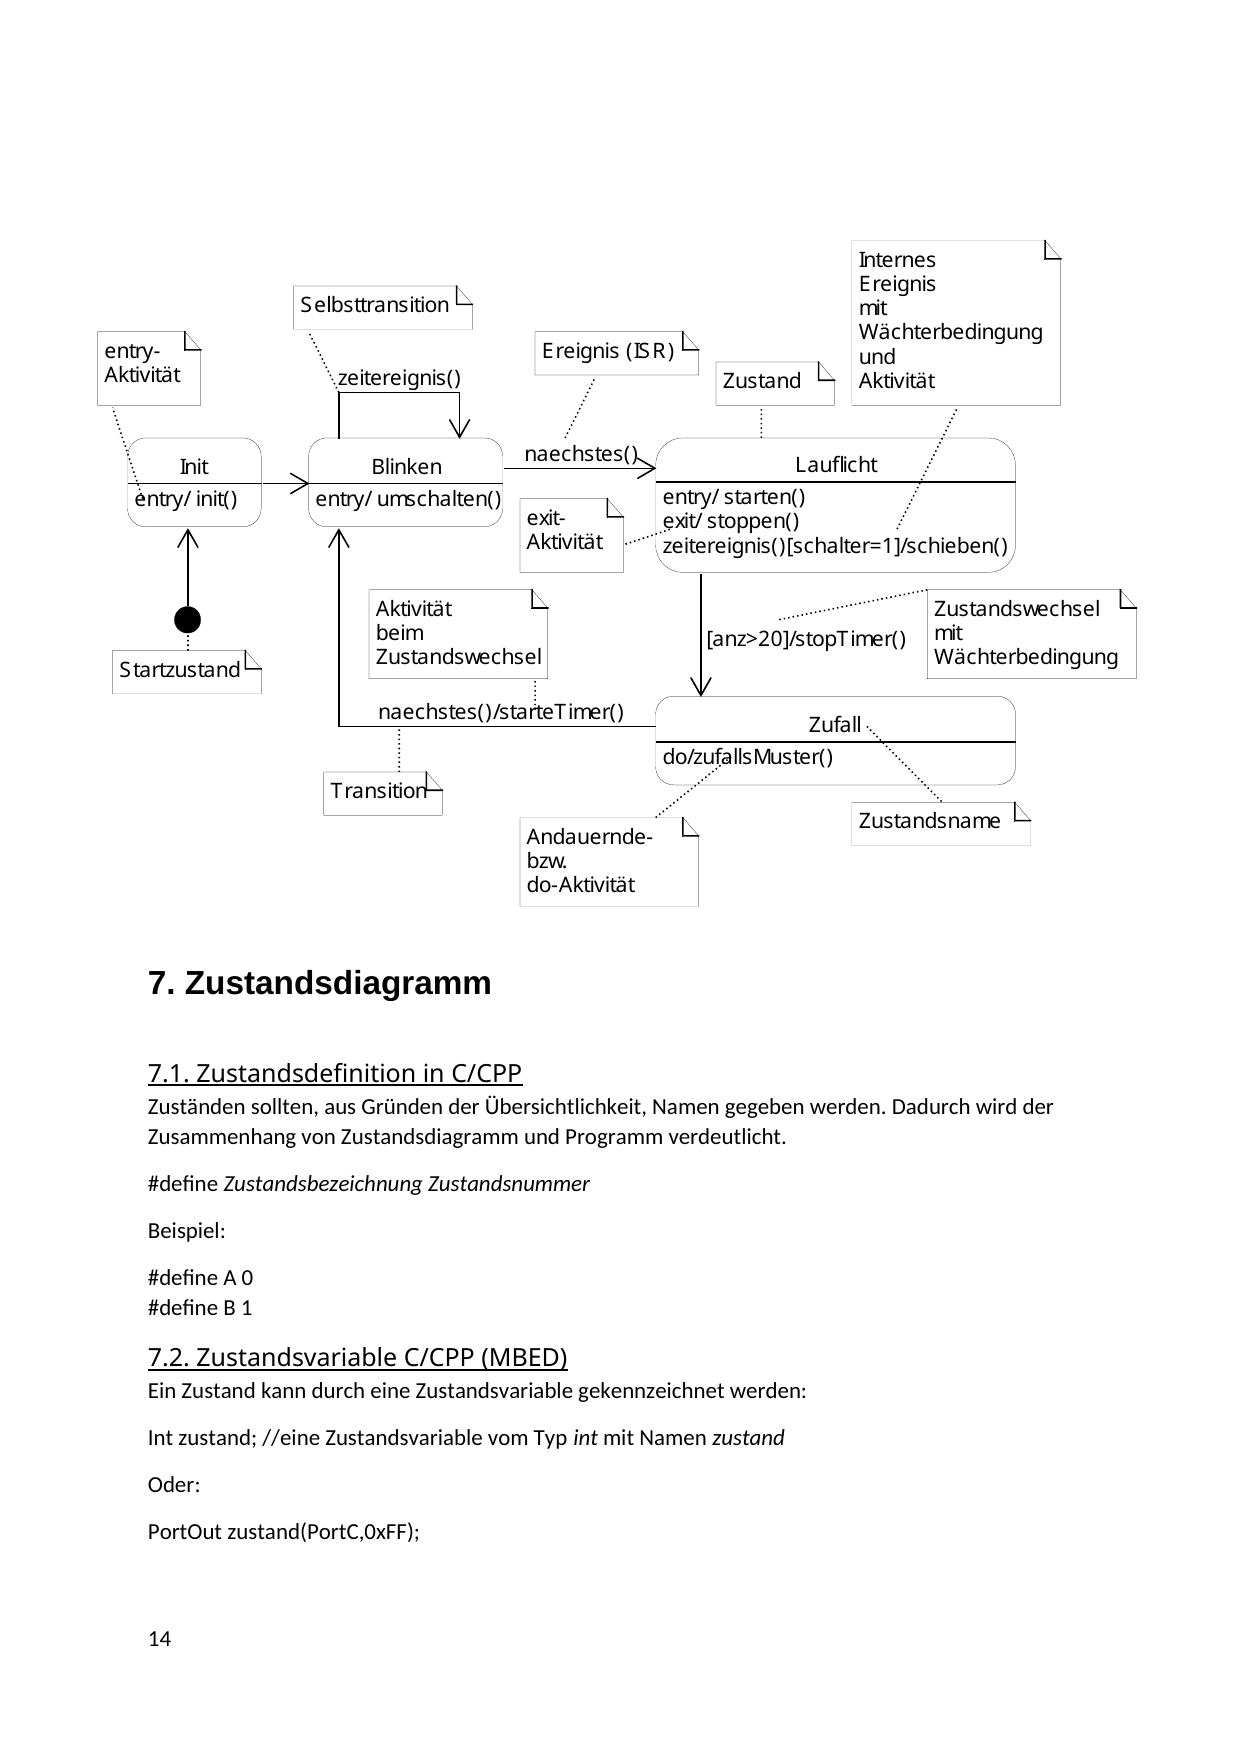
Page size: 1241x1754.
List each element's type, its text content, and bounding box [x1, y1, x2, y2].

subtitle 7.1. Zustandsdefinition in C/CPP [148, 1055, 1092, 1089]
text #define Zustandsbezeichnung Zustandsnummer [148, 1169, 1092, 1197]
text PortOut zustand(PortC,0xFF); [148, 1517, 1092, 1545]
text #define A 0 #define B 1 [148, 1263, 1092, 1321]
text Ein Zustand kann durch eine Zustandsvariable gekennzeichnet werden: [148, 1377, 1092, 1405]
subtitle 7. Zustandsdiagramm [148, 173, 1092, 1002]
text Beispiel: [148, 1216, 1092, 1244]
text Int zustand; //eine Zustandsvariable vom Typ int mit Namen zustand [148, 1423, 1092, 1452]
text Zuständen sollten, aus Gründen der Übersichtlichkeit, Namen gegeben werden. Dadurch wird der Zusammenhang von Zustandsdiagramm und Programm verdeutlicht. [148, 1092, 1092, 1150]
subtitle 7.2. Zustandsvariable C/CPP (MBED) [148, 1340, 1092, 1374]
text Oder: [148, 1470, 1092, 1498]
